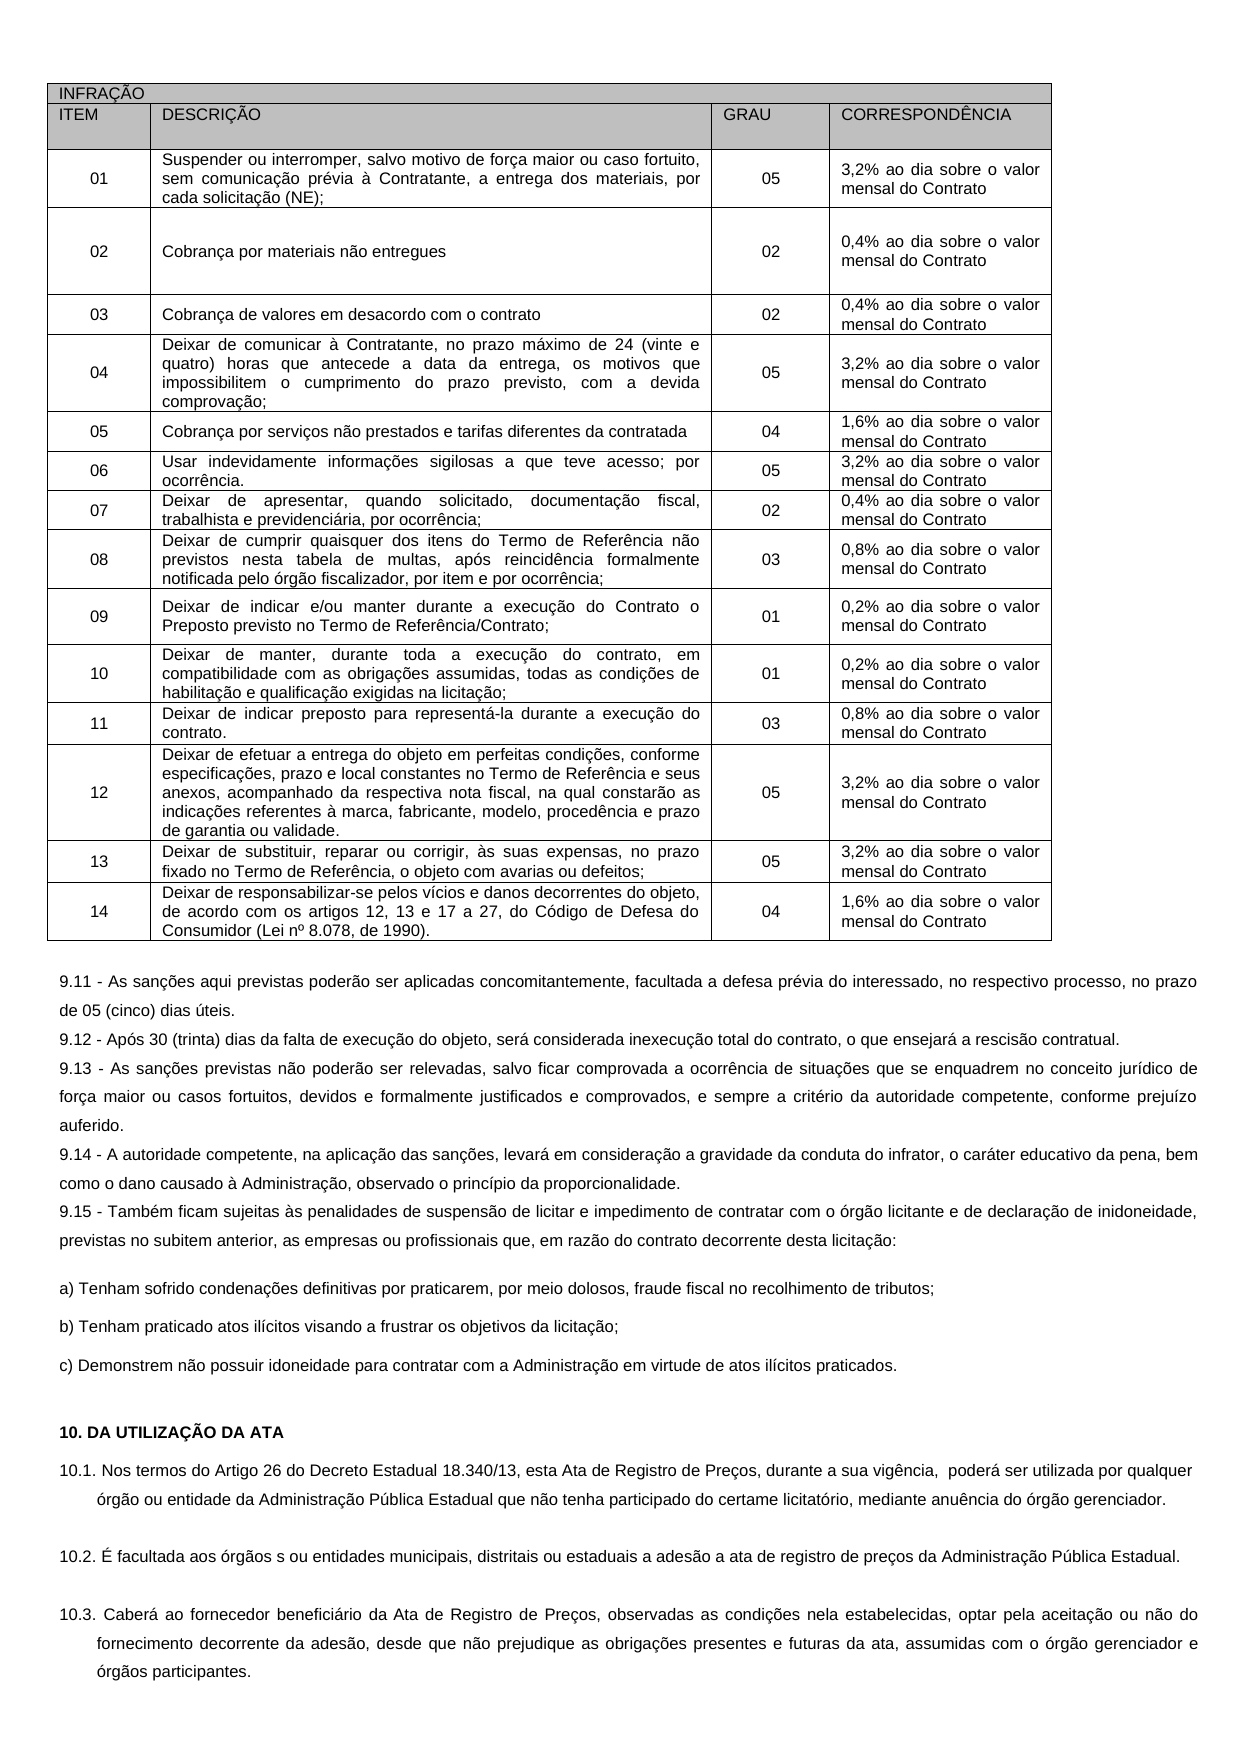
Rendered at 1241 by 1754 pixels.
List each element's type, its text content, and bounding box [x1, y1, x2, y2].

table_cell 05 [712, 452, 829, 490]
list É facultada aos órgãos s ou entidades municipais, distritais ou estaduais a adesão a ata de registro de preços da Administração Pública Estadual. [59, 1547, 1194, 1566]
table_cell 02 [712, 491, 829, 529]
table_cell Deixar de manter, durante toda a execução do contrato, em compatibilidade com as obrigações assumidas, todas as condições de habilitação e qualificação exigidas na licitação; [151, 645, 711, 702]
table_cell Cobrança por serviços não prestados e tarifas diferentes da contratada [151, 412, 711, 451]
table_cell CORRESPONDÊNCIA [830, 104, 1051, 149]
table_cell 0,8% ao dia sobre o valor mensal do Contrato [830, 530, 1051, 588]
table_cell Deixar de cumprir quaisquer dos itens do Termo de Referência não previstos nesta tabela de multas, após reincidência formalmente notificada pelo órgão fiscalizador, por item e por ocorrência; [151, 530, 711, 588]
table_cell 3,2% ao dia sobre o valor mensal do Contrato [830, 841, 1051, 882]
table_header INFRAÇÃO [48, 84, 1051, 103]
table_cell Deixar de efetuar a entrega do objeto em perfeitas condições, conforme especificações, prazo e local constantes no Termo de Referência e seus anexos, acompanhado da respectiva nota fiscal, na qual constarão as indicações referentes à marca, fabricante, modelo, procedência e prazo de garantia ou validade. [151, 745, 711, 840]
table_cell 0,2% ao dia sobre o valor mensal do Contrato [830, 589, 1051, 644]
table_cell Usar indevidamente informações sigilosas a que teve acesso; por ocorrência. [151, 452, 711, 490]
table_cell 01 [48, 150, 150, 207]
table_cell 06 [48, 452, 150, 490]
table_cell 03 [712, 703, 829, 743]
table_cell 13 [48, 841, 150, 882]
list c) Demonstrem não possuir idoneidade para contratar com a Administração em virtude de atos ilícitos praticados. [59, 1356, 1199, 1375]
table_cell 1,6% ao dia sobre o valor mensal do Contrato [830, 883, 1051, 940]
table_cell 3,2% ao dia sobre o valor mensal do Contrato [830, 745, 1051, 840]
list b) Tenham praticado atos ilícitos visando a frustrar os objetivos da licitação; [59, 1317, 1199, 1336]
table_cell 11 [48, 703, 150, 743]
table_cell 07 [48, 491, 150, 529]
table_cell Deixar de apresentar, quando solicitado, documentação fiscal, trabalhista e previdenciária, por ocorrência; [151, 491, 711, 529]
table_cell 05 [712, 841, 829, 882]
list 9.14 - A autoridade competente, na aplicação das sanções, levará em consideração a gravidade da conduta do infrator, o caráter educativo da pena, bem como o dano causado à Administração, observado o princípio da proporcionalidade. [59, 1145, 1199, 1193]
table_cell 3,2% ao dia sobre o valor mensal do Contrato [830, 452, 1051, 490]
table_cell ITEM [48, 104, 150, 149]
table_cell 01 [712, 589, 829, 644]
table_cell Suspender ou interromper, salvo motivo de força maior ou caso fortuito, sem comunicação prévia à Contratante, a entrega dos materiais, por cada solicitação (NE); [151, 150, 711, 207]
table_cell 03 [48, 295, 150, 333]
list 9.15 - Também ficam sujeitas às penalidades de suspensão de licitar e impedimento de contratar com o órgão licitante e de declaração de inidoneidade, previstas no subitem anterior, as empresas ou profissionais que, em razão do contrato decorrente desta licitação: [59, 1202, 1199, 1250]
table_cell 09 [48, 589, 150, 644]
table_cell Deixar de responsabilizar-se pelos vícios e danos decorrentes do objeto, de acordo com os artigos 12, 13 e 17 a 27, do Código de Defesa do Consumidor (Lei nº 8.078, de 1990). [151, 883, 711, 940]
table_cell 05 [712, 745, 829, 840]
list 9.12 - Após 30 (trinta) dias da falta de execução do objeto, será considerada inexecução total do contrato, o que ensejará a rescisão contratual. [59, 1030, 1199, 1049]
table_cell 05 [712, 150, 829, 207]
table_cell 14 [48, 883, 150, 940]
list 9.11 - As sanções aqui previstas poderão ser aplicadas concomitantemente, facultada a defesa prévia do interessado, no respectivo processo, no prazo de 05 (cinco) dias úteis. [59, 972, 1199, 1020]
table_cell 1,6% ao dia sobre o valor mensal do Contrato [830, 412, 1051, 451]
list 9.13 - As sanções previstas não poderão ser relevadas, salvo ficar comprovada a ocorrência de situações que se enquadrem no conceito jurídico de força maior ou casos fortuitos, devidos e formalmente justificados e comprovados, e sempre a critério da autoridade competente, conforme prejuízo auferido. [59, 1058, 1199, 1135]
table_cell 01 [712, 645, 829, 702]
table_cell 02 [48, 208, 150, 294]
table_cell 05 [48, 412, 150, 451]
table_cell 0,4% ao dia sobre o valor mensal do Contrato [830, 491, 1051, 529]
table_cell GRAU [712, 104, 829, 149]
text 10. DA UTILIZAÇÃO DA ATA [59, 1423, 1199, 1442]
table_cell 04 [712, 412, 829, 451]
table_cell 04 [48, 335, 150, 411]
table_cell 04 [712, 883, 829, 940]
list Nos termos do Artigo 26 do Decreto Estadual 18.340/13, esta Ata de Registro de Preços, durante a sua vigência, poderá ser utilizada por qualquer órgão ou entidade da Administração Pública Estadual que não tenha participado do certame licitatório, mediante anuência do órgão gerenciador. [59, 1461, 1194, 1509]
table_cell 12 [48, 745, 150, 840]
table_cell 0,4% ao dia sobre o valor mensal do Contrato [830, 208, 1051, 294]
table_cell 0,4% ao dia sobre o valor mensal do Contrato [830, 295, 1051, 333]
table_cell 10 [48, 645, 150, 702]
table_cell 08 [48, 530, 150, 588]
list Caberá ao fornecedor beneficiário da Ata de Registro de Preços, observadas as condições nela estabelecidas, optar pela aceitação ou não do fornecimento decorrente da adesão, desde que não prejudique as obrigações presentes e futuras da ata, assumidas com o órgão gerenciador e órgãos participantes. [59, 1605, 1199, 1681]
table_cell 3,2% ao dia sobre o valor mensal do Contrato [830, 335, 1051, 411]
table_cell 02 [712, 208, 829, 294]
table_cell 03 [712, 530, 829, 588]
table_cell Deixar de comunicar à Contratante, no prazo máximo de 24 (vinte e quatro) horas que antecede a data da entrega, os motivos que impossibilitem o cumprimento do prazo previsto, com a devida comprovação; [151, 335, 711, 411]
table_cell 3,2% ao dia sobre o valor mensal do Contrato [830, 150, 1051, 207]
table_cell Deixar de indicar e/ou manter durante a execução do Contrato o Preposto previsto no Termo de Referência/Contrato; [151, 589, 711, 644]
table_cell 0,2% ao dia sobre o valor mensal do Contrato [830, 645, 1051, 702]
table_cell Cobrança de valores em desacordo com o contrato [151, 295, 711, 333]
table_cell DESCRIÇÃO [151, 104, 711, 149]
table_cell 0,8% ao dia sobre o valor mensal do Contrato [830, 703, 1051, 743]
table_cell Deixar de indicar preposto para representá-la durante a execução do contrato. [151, 703, 711, 743]
table_cell Cobrança por materiais não entregues [151, 208, 711, 294]
table_cell Deixar de substituir, reparar ou corrigir, às suas expensas, no prazo fixado no Termo de Referência, o objeto com avarias ou defeitos; [151, 841, 711, 882]
list a) Tenham sofrido condenações definitivas por praticarem, por meio dolosos, fraude fiscal no recolhimento de tributos; [59, 1279, 1199, 1298]
table_cell 05 [712, 335, 829, 411]
table_cell 02 [712, 295, 829, 333]
